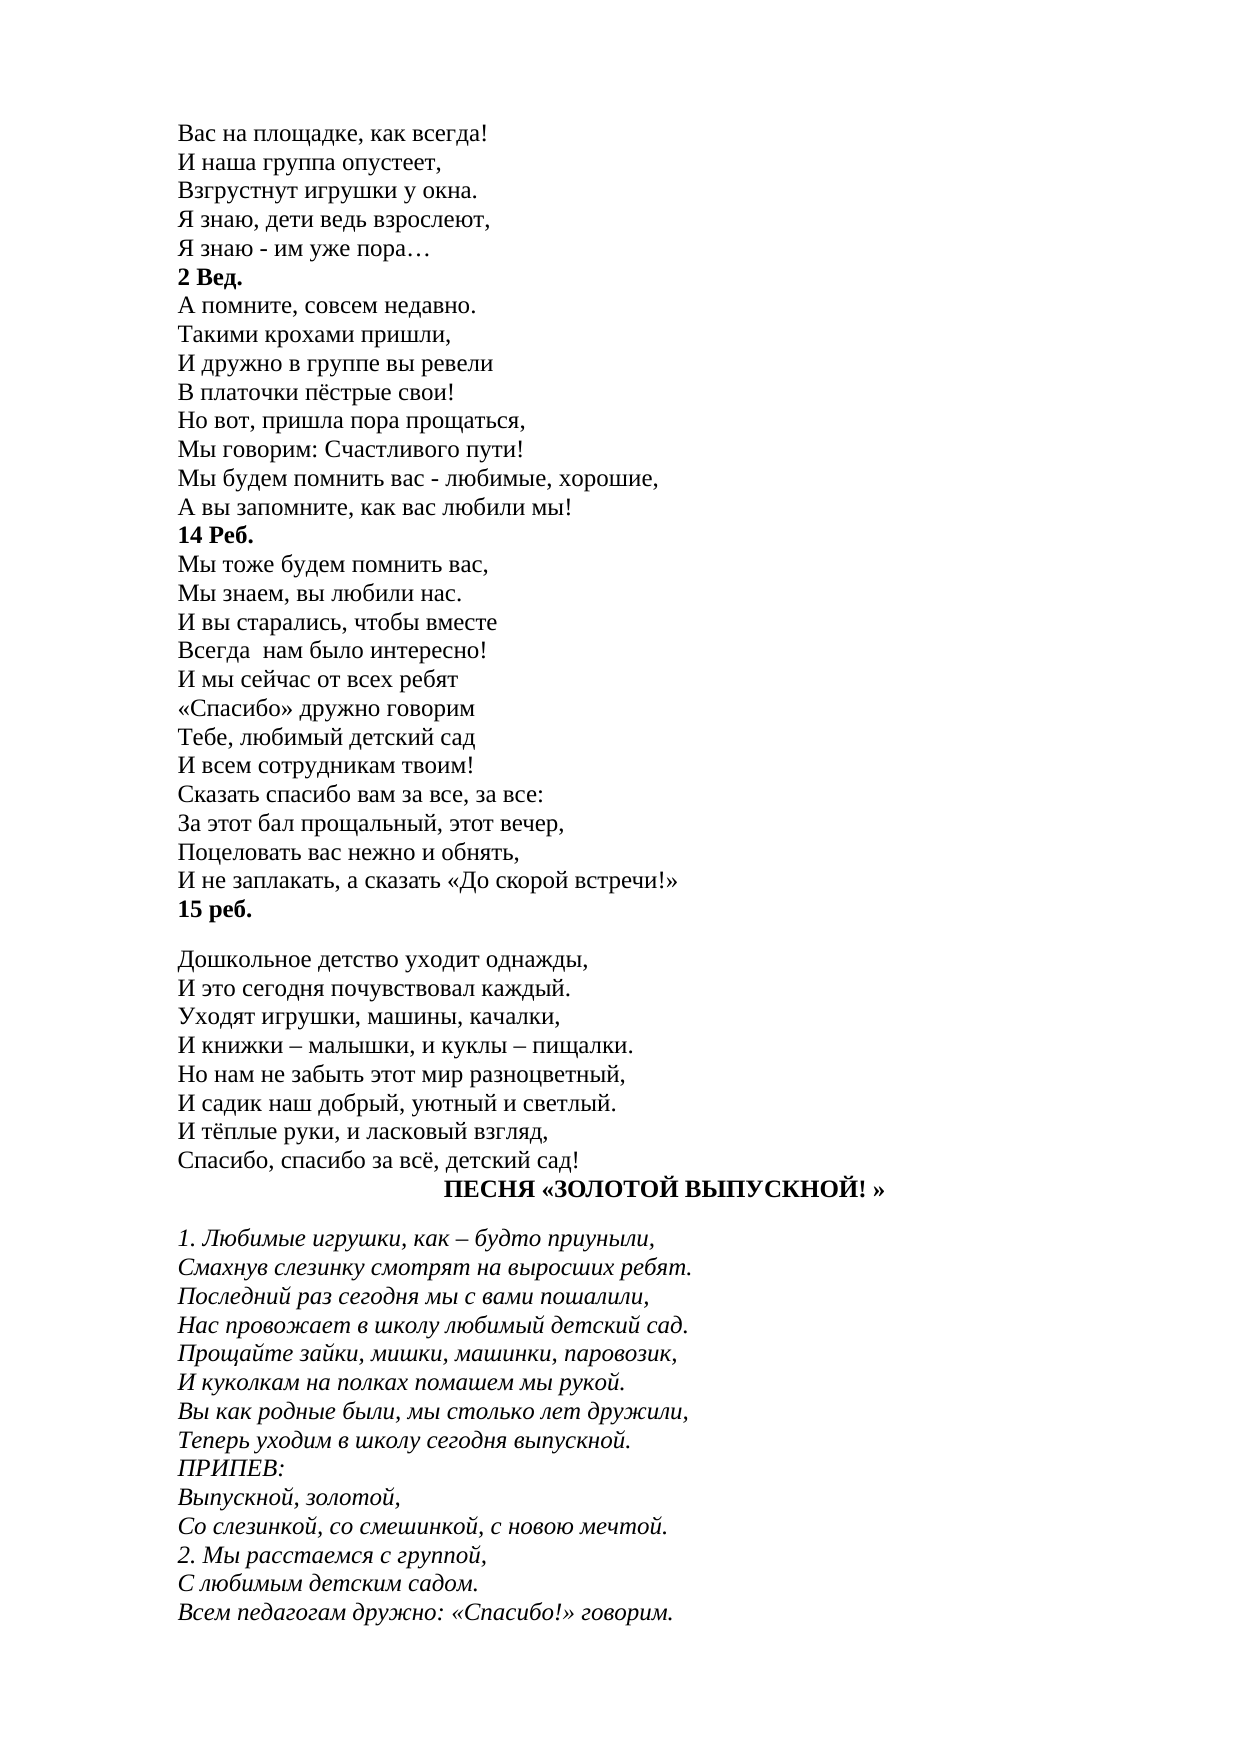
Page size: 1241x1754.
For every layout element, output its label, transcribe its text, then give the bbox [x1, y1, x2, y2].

text Всегда нам было интересно! [177, 636, 1152, 664]
text Уходят игрушки, машины, качалки, [177, 1001, 1152, 1030]
text И вы старались, чтобы вместе [177, 607, 1152, 636]
text Мы знаем, вы любили нас. [177, 578, 1152, 607]
text ПЕСНЯ «ЗОЛОТОЙ ВЫПУСКНОЙ! » [177, 1174, 1152, 1203]
text 2 Вед. [177, 262, 1152, 291]
text И мы сейчас от всех ребят «Спасибо» дружно говорим Тебе, любимый детский сад И всем сотрудникам твоим! [177, 664, 1152, 779]
text И тёплые руки, и ласковый взгляд, [177, 1116, 1152, 1145]
text Дошкольное детство уходит однажды, [177, 944, 1152, 973]
text А помните, совсем недавно. [177, 291, 1152, 319]
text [177, 118, 1152, 262]
text Но нам не забыть этот мир разноцветный, [177, 1059, 1152, 1088]
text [177, 1223, 1152, 1626]
text И это сегодня почувствовал каждый. [177, 973, 1152, 1001]
text И садик наш добрый, уютный и светлый. [177, 1088, 1152, 1116]
text И книжки – малышки, и куклы – пищалки. [177, 1030, 1152, 1059]
text Мы тоже будем помнить вас, [177, 549, 1152, 578]
text 15 реб. [177, 894, 1152, 923]
text Спасибо, спасибо за всё, детский сад! [177, 1145, 1152, 1174]
text 14 Реб. [177, 521, 1152, 549]
text Сказать спасибо вам за все, за все: За этот бал прощальный, этот вечер, Поцеловать вас нежно и обнять, И не заплакать, а сказать «До скорой встречи!» [177, 779, 1152, 894]
text Такими крохами пришли, И дружно в группе вы ревели В платочки пёстрые свои! Но вот, пришла пора прощаться, Мы говорим: Счастливого пути! Мы будем помнить вас - любимые, хорошие, А вы запомните, как вас любили мы! [177, 319, 1152, 521]
